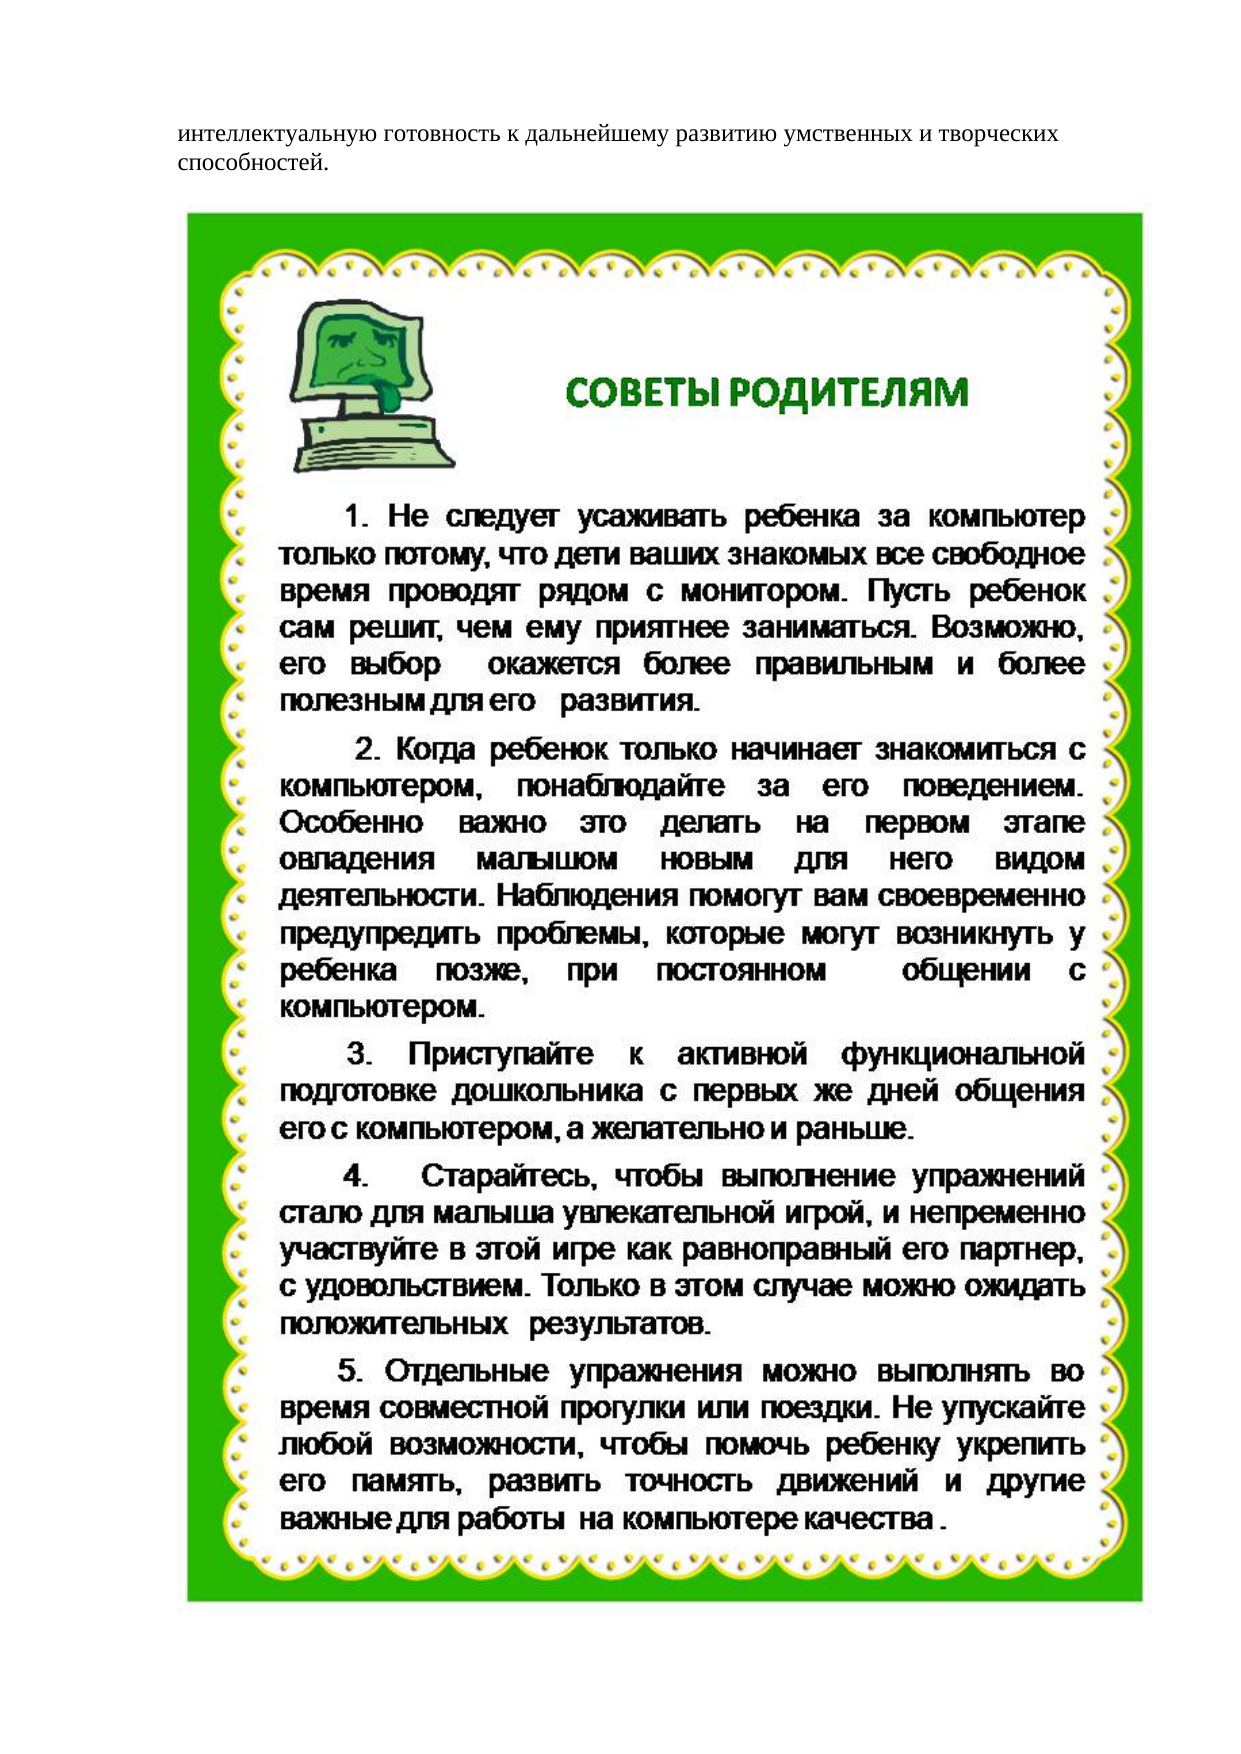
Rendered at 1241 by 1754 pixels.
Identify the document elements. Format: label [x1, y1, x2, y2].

picture [177, 203, 1152, 1612]
text [177, 118, 1152, 176]
